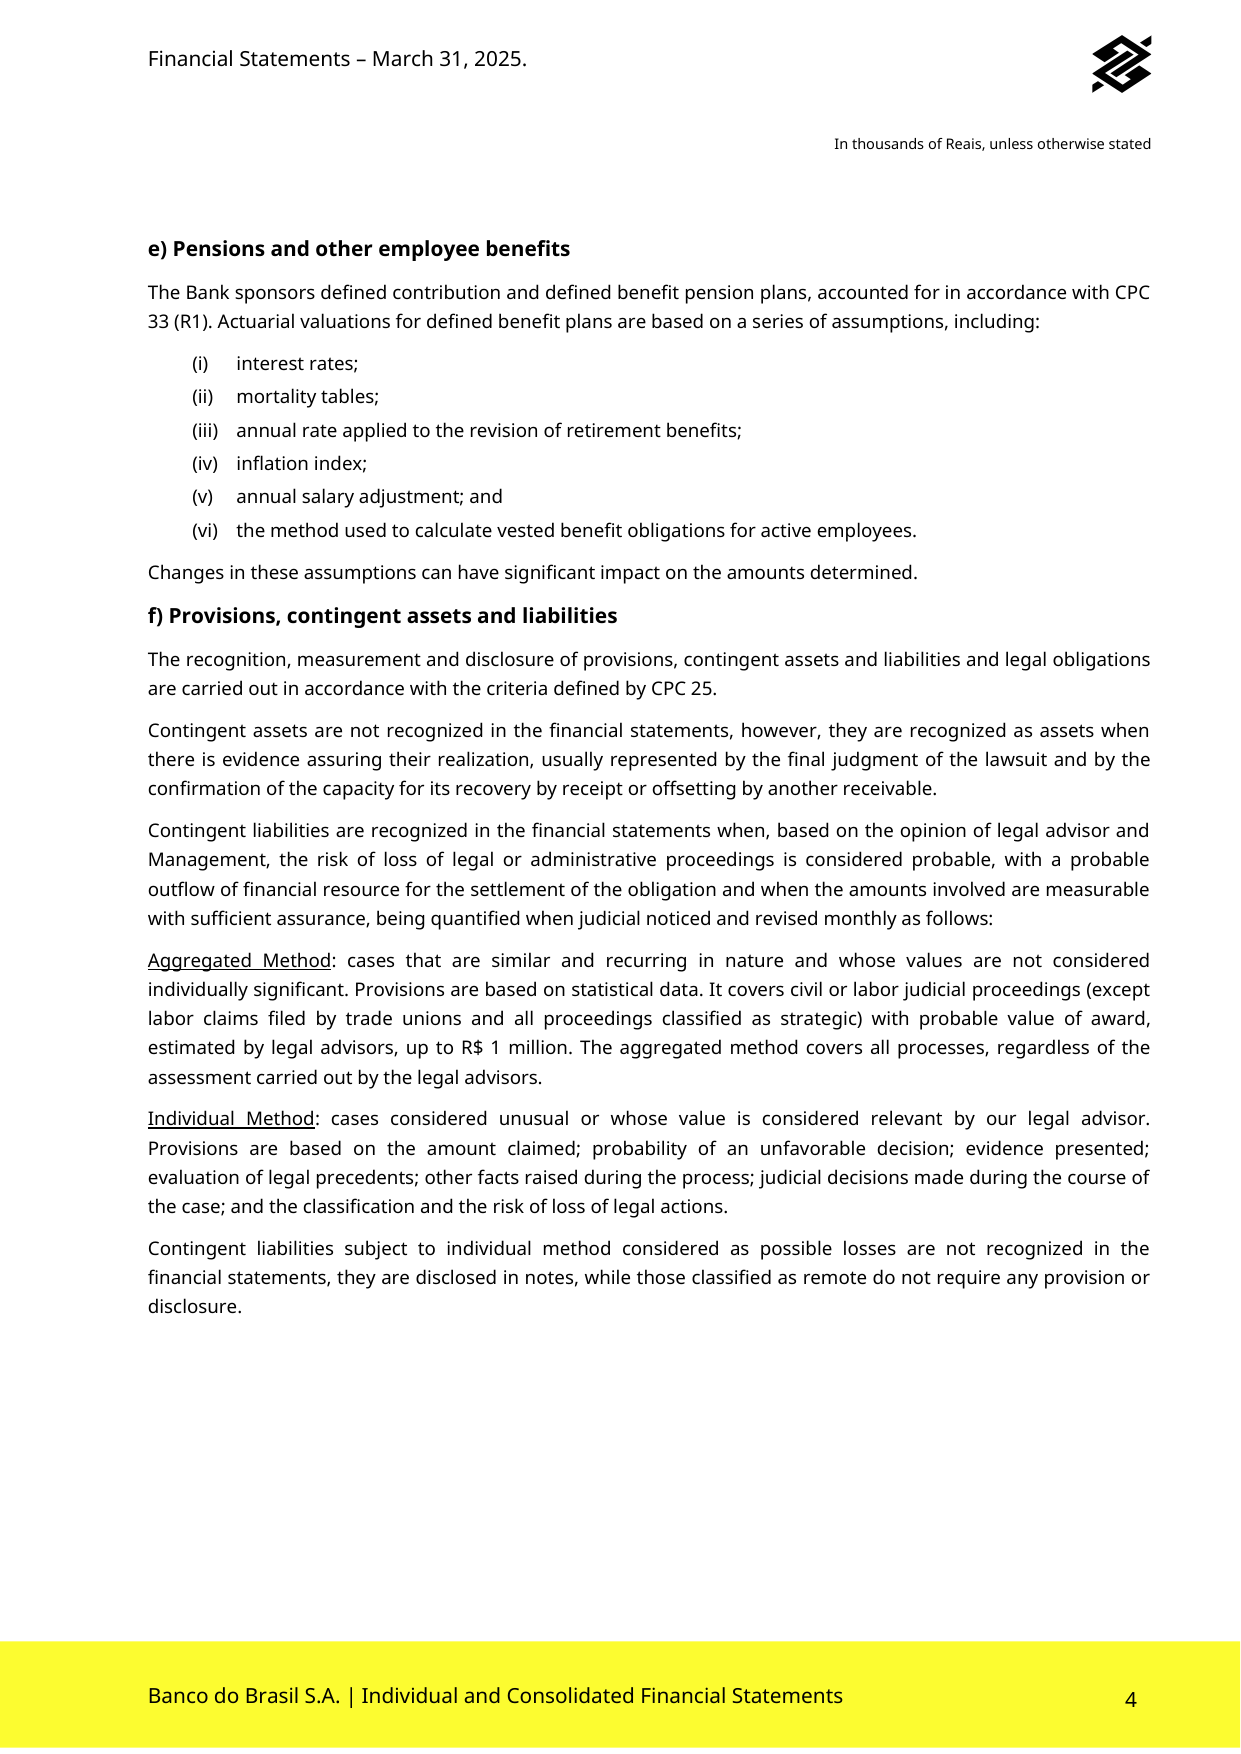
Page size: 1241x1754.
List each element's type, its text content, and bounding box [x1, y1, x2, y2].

list inflation index; [192, 450, 1152, 476]
picture [1092, 35, 1152, 93]
list mortality tables; [192, 383, 1152, 409]
text ) Pensions and other employee benefits [148, 234, 1152, 262]
text The recognition, measurement and disclosure of provisions, contingent assets and liabilities and legal obligations are carried out in accordance with the criteria defined by CPC 25. [148, 646, 1152, 701]
text Contingent liabilities subject to individual method considered as possible losses are not recognized in the financial statements, they are disclosed in notes, while those classified as remote do not require any provision or disclosure. [148, 1235, 1152, 1319]
text Changes in these assumptions can have significant impact on the amounts determined. [148, 559, 1152, 584]
text Contingent liabilities are recognized in the financial statements when, based on the opinion of legal advisor and Management, the risk of loss of legal or administrative proceedings is considered probable, with a probable outflow of financial resource for the settlement of the obligation and when the amounts involved are measurable with sufficient assurance, being quantified when judicial noticed and revised monthly as follows: [148, 817, 1152, 931]
text Individual Method: cases considered unusual or whose value is considered relevant by our legal advisor. Provisions are based on the amount claimed; probability of an unfavorable decision; evidence presented; evaluation of legal precedents; other facts raised during the process; judicial decisions made during the course of the case; and the classification and the risk of loss of legal actions. [148, 1106, 1152, 1219]
text Aggregated Method: cases that are similar and recurring in nature and whose values are not considered individually significant. Provisions are based on statistical data. It covers civil or labor judicial proceedings (except labor claims filed by trade unions and all proceedings classified as strategic) with probable value of award, estimated by legal advisors, up to R$ 1 million. The aggregated method covers all processes, regardless of the assessment carried out by the legal advisors. [148, 947, 1152, 1089]
text Contingent assets are not recognized in the financial statements, however, they are recognized as assets when there is evidence assuring their realization, usually represented by the final judgment of the lawsuit and by the confirmation of the capacity for its recovery by receipt or offsetting by another receivable. [148, 717, 1152, 801]
list interest rates; [192, 350, 1152, 376]
text The Bank sponsors defined contribution and defined benefit pension plans, accounted for in accordance with CPC 33 (R1). Actuarial valuations for defined benefit plans are based on a series of assumptions, including: [148, 279, 1152, 334]
text ) Provisions, contingent assets and liabilities [148, 601, 1152, 629]
list annual rate applied to the revision of retirement benefits; [192, 417, 1152, 442]
list annual salary adjustment; and [192, 484, 1152, 509]
list the method used to calculate vested benefit obligations for active employees. [192, 517, 1152, 543]
